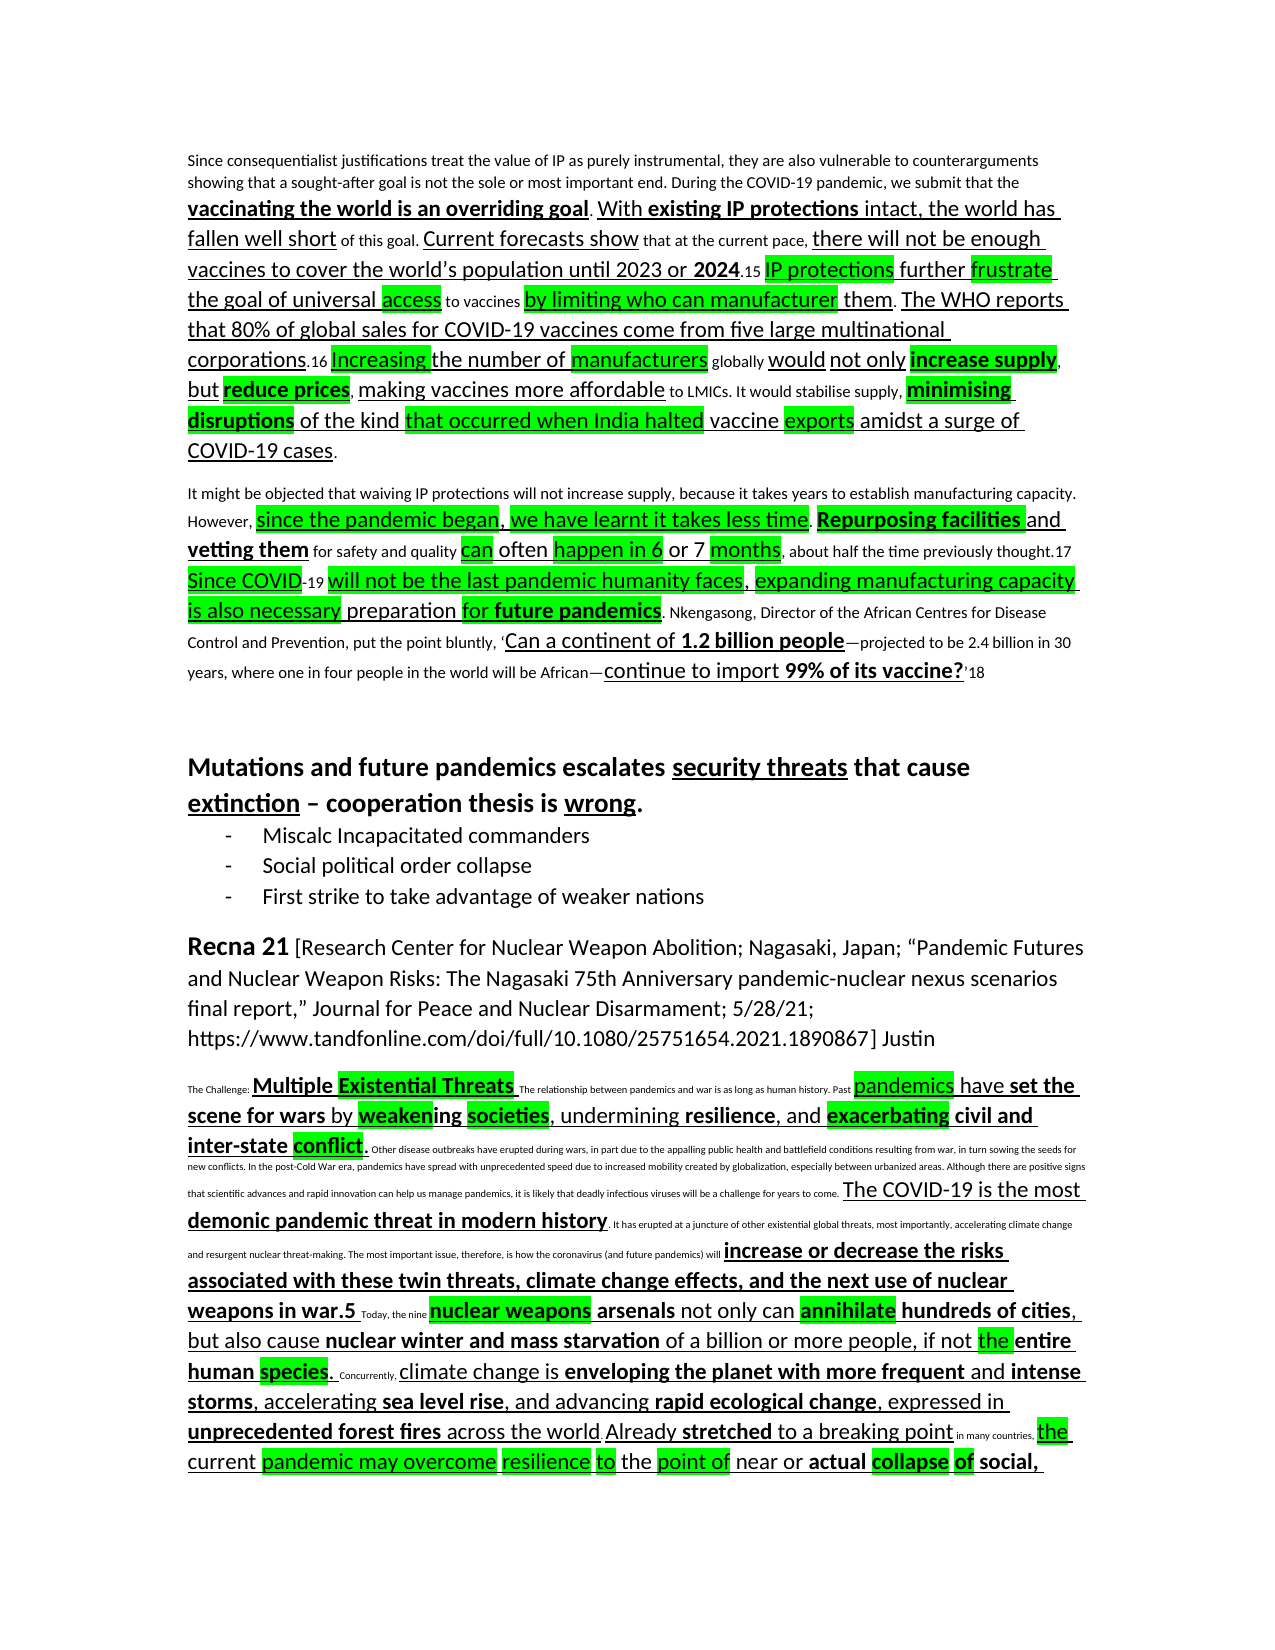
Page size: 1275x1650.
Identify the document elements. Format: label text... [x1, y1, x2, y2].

list Miscalc Incapacitated commanders [225, 821, 1087, 849]
text It might be objected that waiving IP protections will not increase supply, because it takes years to establish manufacturing capacity. However, since the pandemic began, we have learnt it takes less time. Repurposing facilities and vetting them for safety and quality can often happen in 6 or 7 months, about half the time previously thought.17 Since COVID-19 will not be the last pandemic humanity faces, expanding manufacturing capacity is also necessary preparation for future pandemics. Nkengasong, Director of the African Centres for Disease Control and Prevention, put the point bluntly, ‘Can a continent of 1.2 billion people—projected to be 2.4 billion in 30 years, where one in four people in the world will be African—continue to import 99% of its vaccine?’18 [187, 483, 1087, 684]
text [187, 1071, 1087, 1475]
text Recna 21 [Research Center for Nuclear Weapon Abolition; Nagasaki, Japan; “Pandemic Futures and Nuclear Weapon Risks: The Nagasaki 75th Anniversary pandemic-nuclear nexus scenarios final report,” Journal for Peace and Nuclear Disarmament; 5/28/21; https://www.tandfonline.com/doi/full/10.1080/25751654.2021.1890867] Justin [187, 929, 1087, 1052]
subtitle Mutations and future pandemics escalates security threats that cause extinction – cooperation thesis is wrong. [187, 750, 1087, 819]
text Since consequentialist justifications treat the value of IP as purely instrumental, they are also vulnerable to counterarguments showing that a sought-after goal is not the sole or most important end. During the COVID-19 pandemic, we submit that the vaccinating the world is an overriding goal. With existing IP protections intact, the world has fallen well short of this goal. Current forecasts show that at the current pace, there will not be enough vaccines to cover the world’s population until 2023 or 2024.15 IP protections further frustrate the goal of universal access to vaccines by limiting who can manufacturer them. The WHO reports that 80% of global sales for COVID-19 vaccines come from five large multinational corporations.16 Increasing the number of manufacturers globally would not only increase supply, but reduce prices, making vaccines more affordable to LMICs. It would stabilise supply, minimising disruptions of the kind that occurred when India halted vaccine exports amidst a surge of COVID-19 cases. [187, 150, 1087, 464]
list First strike to take advantage of weaker nations [225, 882, 1087, 910]
list Social political order collapse [225, 852, 1087, 880]
